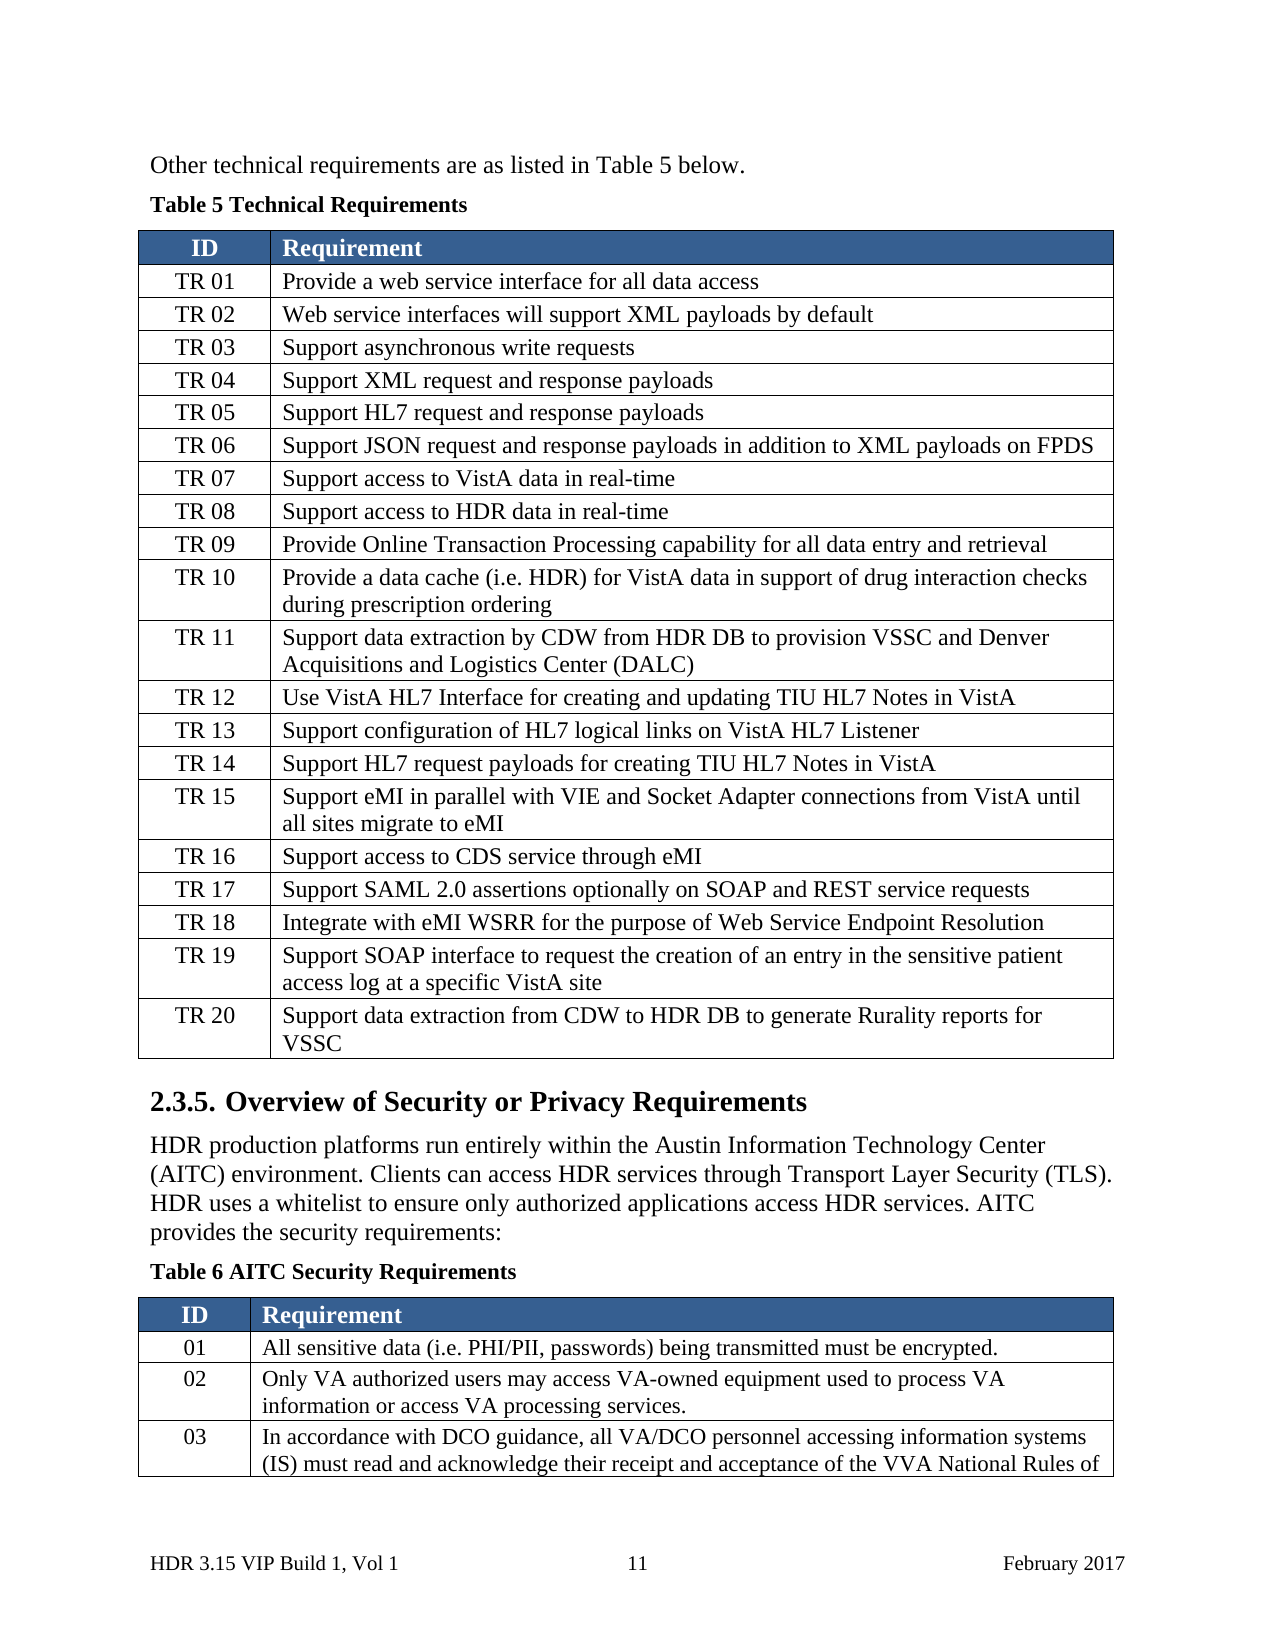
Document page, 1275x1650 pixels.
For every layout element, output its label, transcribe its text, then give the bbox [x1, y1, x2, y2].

table_cell 03 [139, 1421, 250, 1476]
table_cell TR 14 [139, 747, 270, 779]
text HDR production platforms run entirely within the Austin Information Technology Center (AITC) environment. Clients can access HDR services through Transport Layer Security (TLS). HDR uses a whitelist to ensure only authorized applications access HDR services. AITC provides the security requirements: [150, 1130, 1125, 1245]
table_cell Support access to CDS service through eMI [271, 840, 1113, 872]
table_header Requirement [271, 231, 1113, 264]
table_cell TR 15 [139, 780, 270, 839]
table_cell Support HL7 request payloads for creating TIU HL7 Notes in VistA [271, 747, 1113, 779]
text Table 5 Technical Requirements [150, 191, 1125, 218]
table_cell Support data extraction from CDW to HDR DB to generate Rurality reports for VSSC [271, 999, 1113, 1058]
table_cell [251, 1421, 1113, 1476]
table_cell Web service interfaces will support XML payloads by default [271, 298, 1113, 330]
table_cell TR 06 [139, 429, 270, 461]
table_cell Provide a data cache (i.e. HDR) for VistA data in support of drug interaction checks during prescription ordering [271, 560, 1113, 620]
text Table 6 AITC Security Requirements [150, 1258, 1125, 1284]
table_cell Provide a web service interface for all data access [271, 265, 1113, 297]
table_cell TR 11 [139, 621, 270, 680]
table_cell Support JSON request and response payloads in addition to XML payloads on FPDS [271, 429, 1113, 461]
table_cell TR 04 [139, 364, 270, 395]
table_cell Use VistA HL7 Interface for creating and updating TIU HL7 Notes in VistA [271, 681, 1113, 713]
table_cell TR 08 [139, 495, 270, 527]
table_cell TR 19 [139, 939, 270, 998]
table_cell TR 20 [139, 999, 270, 1058]
table_cell TR 12 [139, 681, 270, 713]
table_cell TR 05 [139, 396, 270, 428]
table_cell TR 01 [139, 265, 270, 297]
table_cell 02 [139, 1363, 250, 1420]
table_cell TR 13 [139, 714, 270, 746]
table_cell Support HL7 request and response payloads [271, 396, 1113, 428]
table_cell Support configuration of HL7 logical links on VistA HL7 Listener [271, 714, 1113, 746]
table_cell Support SAML 2.0 assertions optionally on SOAP and REST service requests [271, 873, 1113, 905]
table_cell TR 17 [139, 873, 270, 905]
table_cell Support eMI in parallel with VIE and Socket Adapter connections from VistA until all sites migrate to eMI [271, 780, 1113, 839]
table_cell All sensitive data (i.e. PHI/PII, passwords) being transmitted must be encrypted. [251, 1332, 1113, 1362]
table_cell TR 02 [139, 298, 270, 330]
table_cell Support access to HDR data in real-time [271, 495, 1113, 527]
subtitle Overview of Security or Privacy Requirements [150, 1084, 1125, 1118]
table_cell TR 09 [139, 528, 270, 559]
table_cell Support access to VistA data in real-time [271, 462, 1113, 494]
table_cell TR 03 [139, 331, 270, 362]
table_cell TR 16 [139, 840, 270, 872]
table_cell Support asynchronous write requests [271, 331, 1113, 362]
table_header ID [139, 231, 270, 264]
table_cell 01 [139, 1332, 250, 1362]
table_cell Support SOAP interface to request the creation of an entry in the sensitive patient access log at a specific VistA site [271, 939, 1113, 998]
table_header ID [139, 1298, 250, 1331]
text Other technical requirements are as listed in Table 5 below. [150, 150, 1125, 179]
table_cell TR 07 [139, 462, 270, 494]
table_cell Support data extraction by CDW from HDR DB to provision VSSC and Denver Acquisitions and Logistics Center (DALC) [271, 621, 1113, 680]
table_cell Integrate with eMI WSRR for the purpose of Web Service Endpoint Resolution [271, 906, 1113, 937]
table_cell TR 10 [139, 560, 270, 620]
table_cell TR 18 [139, 906, 270, 937]
table_cell Support XML request and response payloads [271, 364, 1113, 395]
table_cell Only VA authorized users may access VA-owned equipment used to process VA information or access VA processing services. [251, 1363, 1113, 1420]
table_cell Provide Online Transaction Processing capability for all data entry and retrieval [271, 528, 1113, 559]
table_header Requirement [251, 1298, 1113, 1331]
